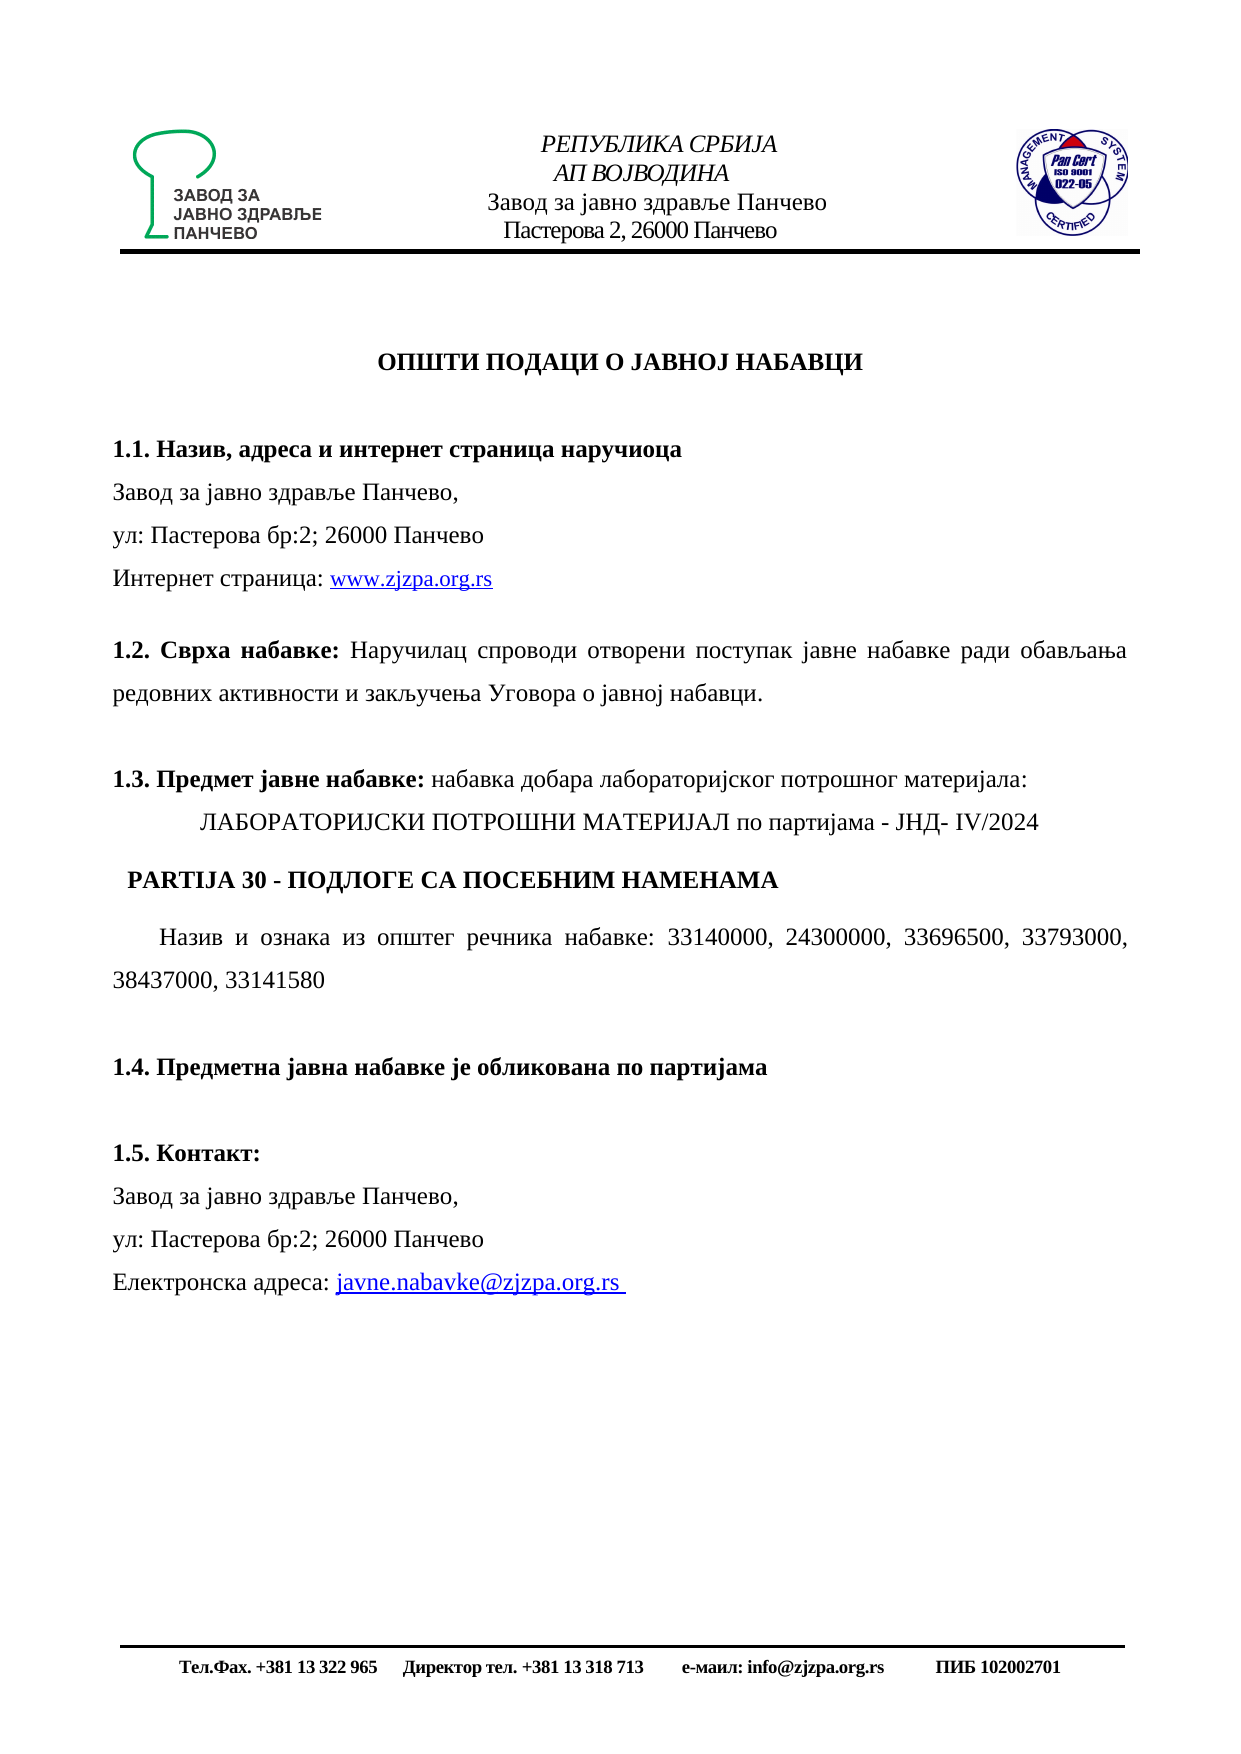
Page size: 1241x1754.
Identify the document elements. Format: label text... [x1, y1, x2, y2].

text Завод за јавно здравље Панчево, [112, 477, 1128, 506]
text Електронска адреса: javne.nabavke@zjzpa.org.rs [112, 1267, 1128, 1296]
text Назив и ознака из општег речника набавке: 33140000, 24300000, 33696500, 33793000, 38437000, 33141580 [112, 922, 1128, 994]
text ул: Пастерова бр:2; 26000 Панчево [112, 520, 1128, 549]
text 1.4. Предметна јавна набавке је обликована по партијама [112, 1052, 1128, 1081]
text 1.3. Предмет јавне набавке: набавка добара лабораторијског потрошног материјала: [112, 764, 1128, 793]
text Завод за јавно здравље Панчево, [112, 1181, 1128, 1210]
text PARTIJA 30 - ПОДЛОГЕ СА ПОСЕБНИМ НАМЕНАМА [127, 865, 1131, 894]
text 1.2. Сврха набавке: Наручилац спроводи отворени поступак јавне набавке ради обављања редовних активности и закључења Уговора о јавној набавци. [112, 635, 1128, 707]
picture [132, 129, 322, 239]
text Интернет страница: www.zjzpa.org.rs [112, 563, 1166, 592]
text 1.1. Назив, адреса и интернет страница наручиоца [112, 434, 1128, 462]
text 1.5. Контакт: [112, 1138, 1128, 1167]
picture [1016, 129, 1128, 236]
text ОПШТИ ПОДАЦИ О ЈАВНОЈ НАБАВЦИ [112, 347, 1128, 376]
text ЛАБОРАТОРИЈСКИ ПОТРОШНИ МАТЕРИЈАЛ по партијама - ЈНД- IV/2024 [200, 807, 1166, 836]
text ул: Пастерова бр:2; 26000 Панчево [112, 1224, 1128, 1253]
